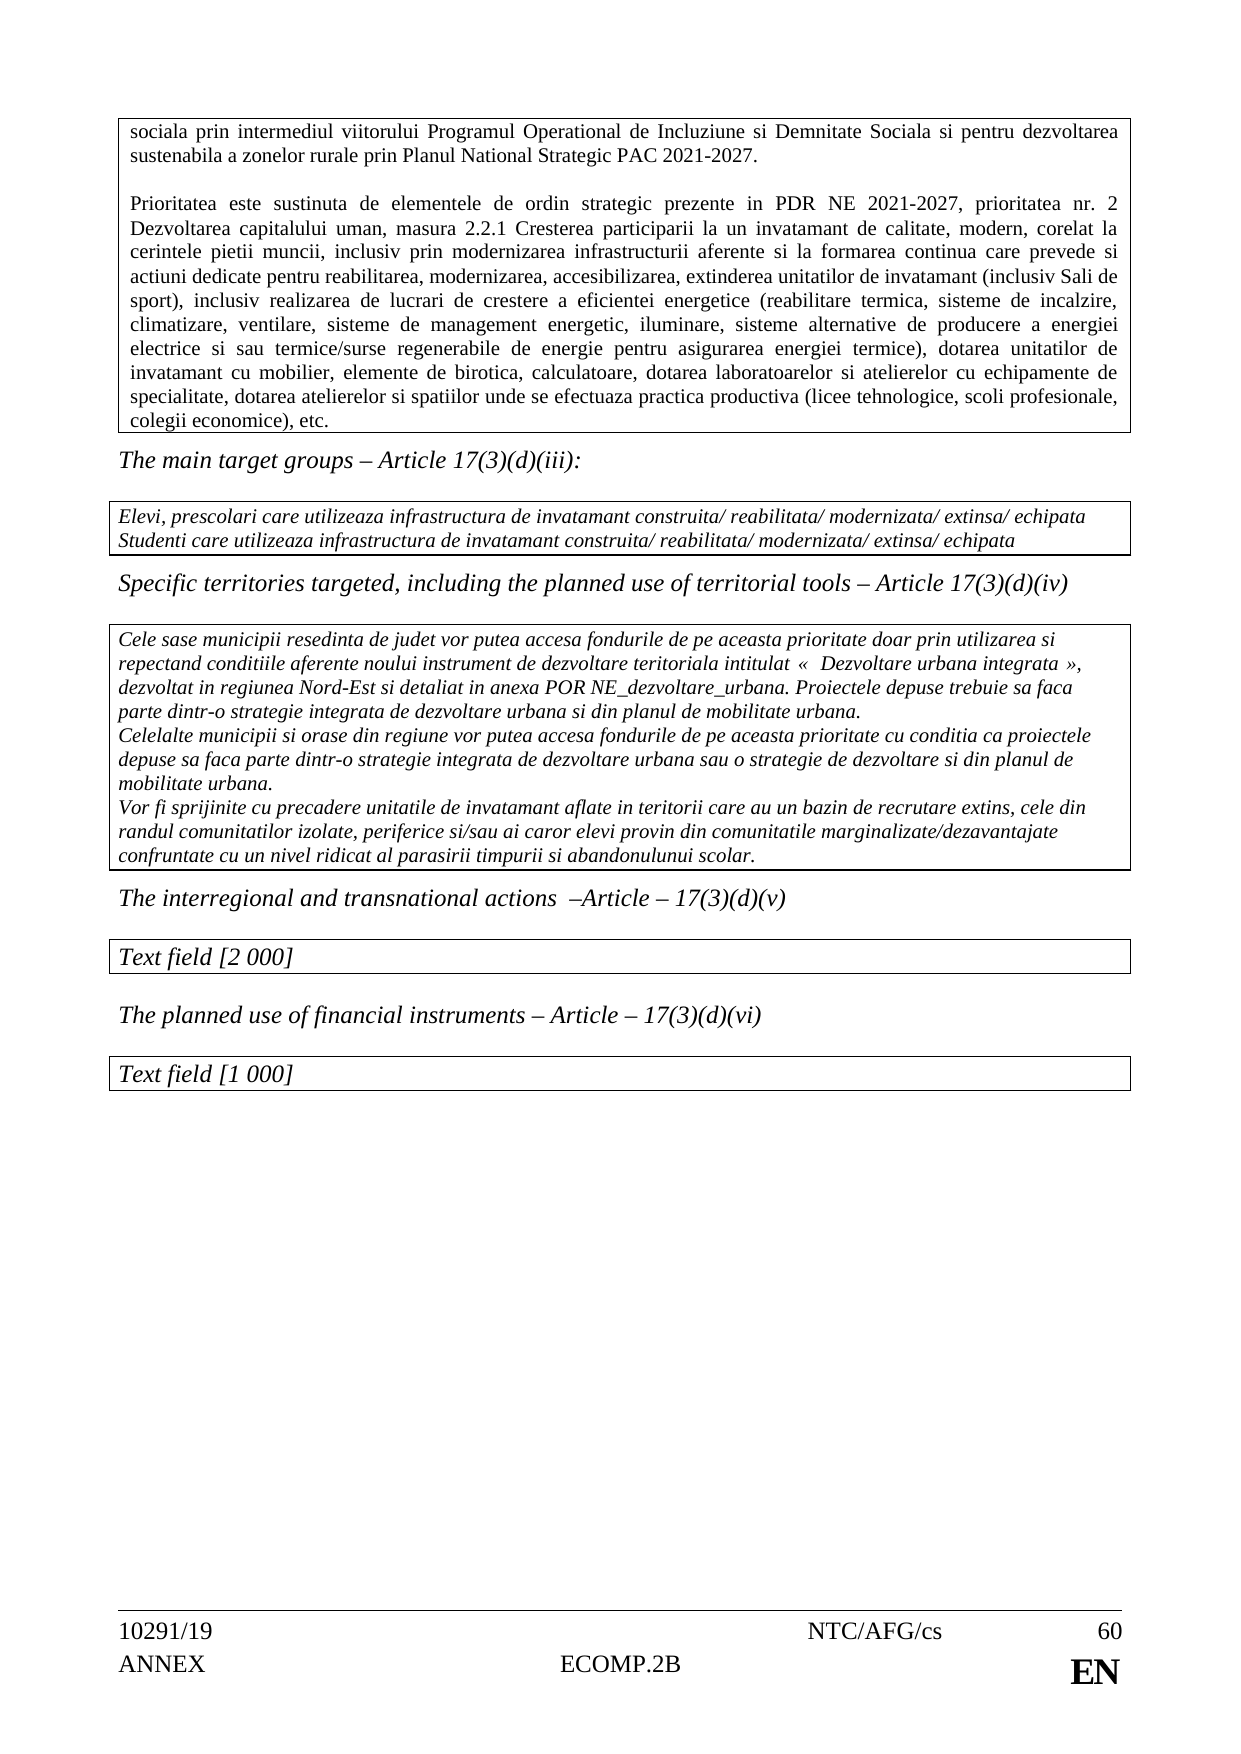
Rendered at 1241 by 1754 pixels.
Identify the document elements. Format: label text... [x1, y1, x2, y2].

text The planned use of financial instruments – Article – 17(3)(d)(vi) [118, 1001, 1122, 1029]
text Specific territories targeted, including the planned use of territorial tools – Article 17(3)(d)(iv) [118, 568, 1122, 597]
text Elevi, prescolari care utilizeaza infrastructura de invatamant construita/ reabilitata/ modernizata/ extinsa/ echipata [110, 502, 1130, 525]
text Cele sase municipii resedinta de judet vor putea accesa fondurile de pe aceasta prioritate doar prin utilizarea si repectand conditiile aferente noului instrument de dezvoltare teritoriala intitulat « Dezvoltare urbana integrata », dezvoltat in regiunea Nord-Est si detaliat in anexa POR NE_dezvoltare_urbana. Proiectele depuse trebuie sa faca parte dintr-o strategie integrata de dezvoltare urbana si din planul de mobilitate urbana. [110, 625, 1130, 723]
text Studenti care utilizeaza infrastructura de invatamant construita/ reabilitata/ modernizata/ extinsa/ echipata [110, 525, 1130, 554]
text Text field [1 000] [110, 1057, 1130, 1090]
text Celelalte municipii si orase din regiune vor putea accesa fondurile de pe aceasta prioritate cu conditia ca proiectele depuse sa faca parte dintr-o strategie integrata de dezvoltare urbana sau o strategie de dezvoltare si din planul de mobilitate urbana. [118, 723, 1122, 792]
text Vor fi sprijinite cu precadere unitatile de invatamant aflate in teritorii care au un bazin de recrutare extins, cele din randul comunitatilor izolate, periferice si/sau ai caror elevi provin din comunitatile marginalizate/dezavantajate confruntate cu un nivel ridicat al parasirii timpurii si abandonulunui scolar. [110, 792, 1130, 869]
text The interregional and transnational actions –Article – 17(3)(d)(v) [118, 883, 1122, 912]
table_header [119, 119, 1130, 432]
text The main target groups – Article 17(3)(d)(iii): [118, 446, 1122, 474]
text Text field [2 000] [110, 940, 1130, 973]
